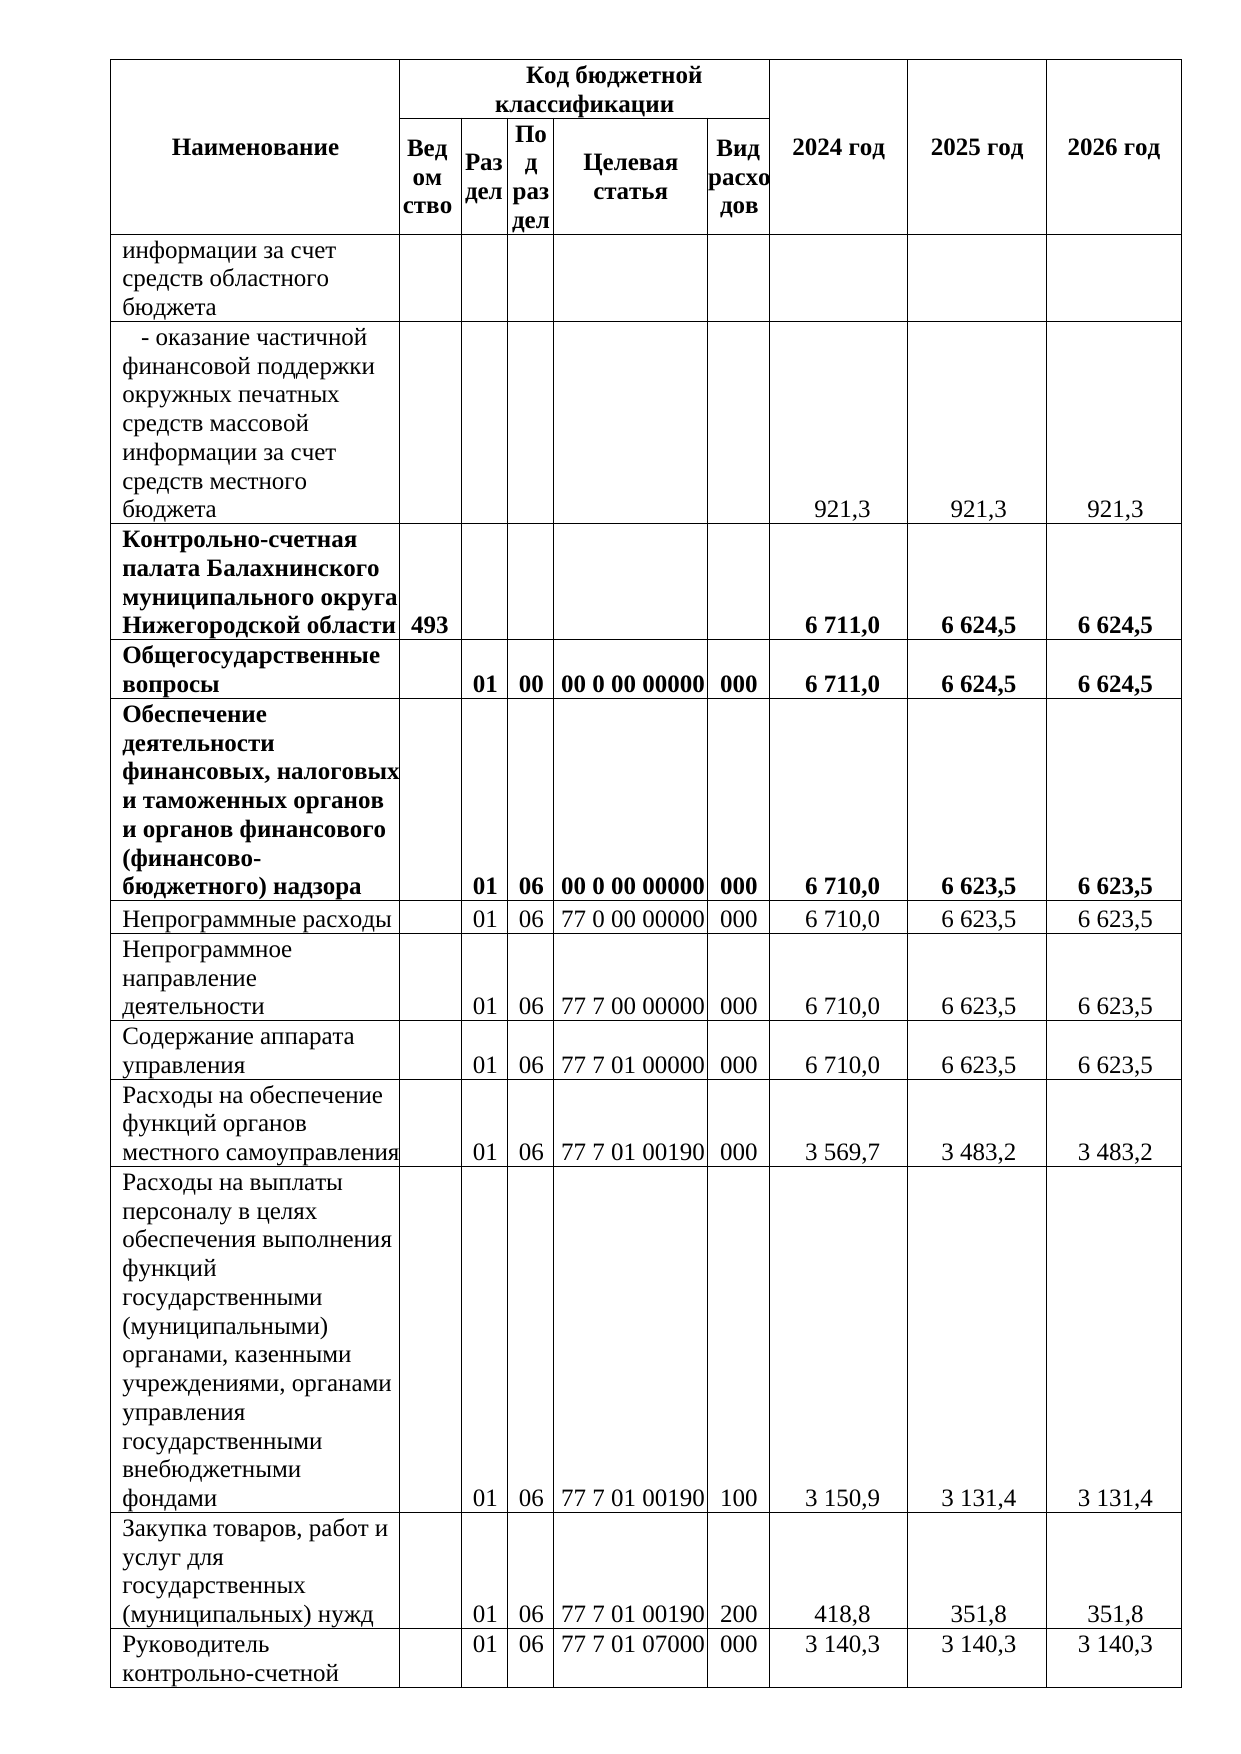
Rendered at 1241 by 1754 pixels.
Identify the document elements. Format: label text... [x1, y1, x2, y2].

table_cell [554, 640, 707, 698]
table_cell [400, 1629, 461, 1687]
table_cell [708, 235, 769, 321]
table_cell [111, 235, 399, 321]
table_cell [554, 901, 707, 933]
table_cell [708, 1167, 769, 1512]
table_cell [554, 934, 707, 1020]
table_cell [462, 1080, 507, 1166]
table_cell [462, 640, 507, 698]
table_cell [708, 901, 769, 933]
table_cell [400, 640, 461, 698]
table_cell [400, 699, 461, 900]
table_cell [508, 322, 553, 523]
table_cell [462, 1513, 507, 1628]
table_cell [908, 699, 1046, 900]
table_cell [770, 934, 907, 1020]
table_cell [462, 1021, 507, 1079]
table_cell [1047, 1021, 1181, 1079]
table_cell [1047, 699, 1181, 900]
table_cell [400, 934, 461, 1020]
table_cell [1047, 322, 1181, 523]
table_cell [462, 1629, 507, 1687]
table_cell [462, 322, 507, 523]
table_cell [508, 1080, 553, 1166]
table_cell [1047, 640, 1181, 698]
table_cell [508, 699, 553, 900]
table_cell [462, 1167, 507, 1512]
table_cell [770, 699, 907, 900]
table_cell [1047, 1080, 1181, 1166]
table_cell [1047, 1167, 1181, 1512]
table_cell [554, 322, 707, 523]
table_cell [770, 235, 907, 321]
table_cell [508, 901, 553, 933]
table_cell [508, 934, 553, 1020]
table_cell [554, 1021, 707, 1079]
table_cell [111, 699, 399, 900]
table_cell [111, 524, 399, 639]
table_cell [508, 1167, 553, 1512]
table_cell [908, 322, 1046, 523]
table_cell Раз дел [462, 119, 507, 234]
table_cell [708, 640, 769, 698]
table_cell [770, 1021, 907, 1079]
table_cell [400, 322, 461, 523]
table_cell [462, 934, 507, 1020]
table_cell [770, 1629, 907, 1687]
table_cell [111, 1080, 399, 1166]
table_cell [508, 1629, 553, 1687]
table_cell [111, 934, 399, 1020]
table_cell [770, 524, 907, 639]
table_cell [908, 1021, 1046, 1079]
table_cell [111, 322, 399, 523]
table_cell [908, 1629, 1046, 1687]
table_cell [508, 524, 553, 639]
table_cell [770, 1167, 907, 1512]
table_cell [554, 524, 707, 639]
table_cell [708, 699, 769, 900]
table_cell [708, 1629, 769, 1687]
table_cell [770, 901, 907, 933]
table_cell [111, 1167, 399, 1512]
table_cell Целевая статья [554, 119, 707, 234]
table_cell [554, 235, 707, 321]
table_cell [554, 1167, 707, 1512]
table_header Наименование [111, 60, 399, 234]
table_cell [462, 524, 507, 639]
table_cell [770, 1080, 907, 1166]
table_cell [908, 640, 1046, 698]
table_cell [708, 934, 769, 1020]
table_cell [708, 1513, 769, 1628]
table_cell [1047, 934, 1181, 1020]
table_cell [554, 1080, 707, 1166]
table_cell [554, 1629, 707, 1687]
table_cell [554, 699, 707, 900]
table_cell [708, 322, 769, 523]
table_cell Вид расходов [708, 119, 769, 234]
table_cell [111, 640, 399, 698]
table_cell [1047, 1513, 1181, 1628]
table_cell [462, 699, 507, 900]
table_header 2024 год [770, 60, 907, 234]
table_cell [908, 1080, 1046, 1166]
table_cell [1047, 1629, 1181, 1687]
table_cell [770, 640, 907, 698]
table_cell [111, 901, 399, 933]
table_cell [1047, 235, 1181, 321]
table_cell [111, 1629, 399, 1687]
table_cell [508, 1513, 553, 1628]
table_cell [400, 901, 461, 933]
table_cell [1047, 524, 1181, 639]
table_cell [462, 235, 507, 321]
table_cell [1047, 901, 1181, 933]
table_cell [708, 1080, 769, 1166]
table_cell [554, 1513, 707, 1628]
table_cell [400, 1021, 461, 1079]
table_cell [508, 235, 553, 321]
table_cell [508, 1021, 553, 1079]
table_header 2026 год [1047, 60, 1181, 234]
table_cell Ведом ство [400, 119, 461, 234]
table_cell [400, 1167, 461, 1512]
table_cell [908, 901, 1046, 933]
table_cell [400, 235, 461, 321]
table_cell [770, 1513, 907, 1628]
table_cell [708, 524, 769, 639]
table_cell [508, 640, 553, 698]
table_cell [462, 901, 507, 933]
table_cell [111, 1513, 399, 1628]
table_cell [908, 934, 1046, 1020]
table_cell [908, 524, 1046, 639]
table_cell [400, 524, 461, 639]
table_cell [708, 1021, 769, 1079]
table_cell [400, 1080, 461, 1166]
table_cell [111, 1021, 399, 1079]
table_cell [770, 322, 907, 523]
table_cell Под раз дел [508, 119, 553, 234]
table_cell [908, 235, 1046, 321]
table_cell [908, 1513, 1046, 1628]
table_header Код бюджетной классификации [400, 60, 769, 118]
table_header 2025 год [908, 60, 1046, 234]
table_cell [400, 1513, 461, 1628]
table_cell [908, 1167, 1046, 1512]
